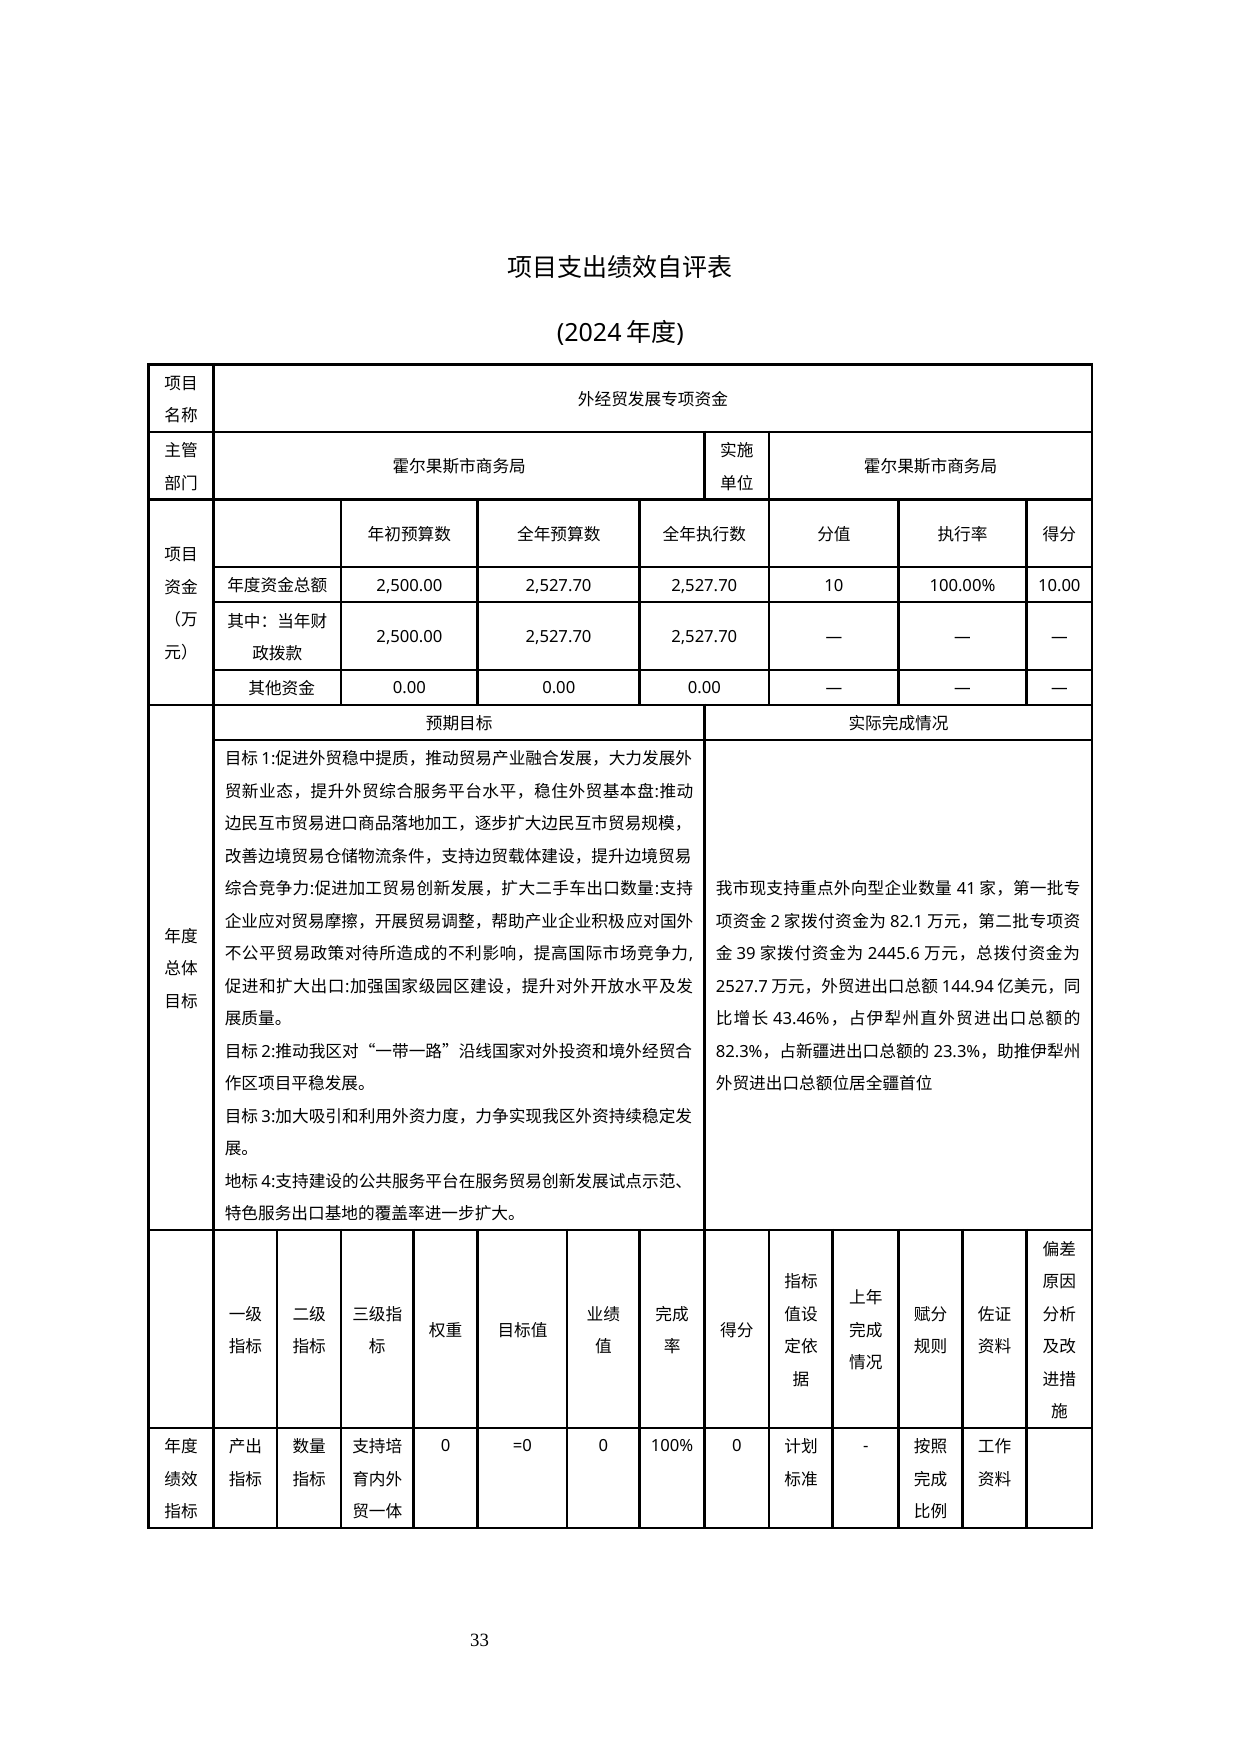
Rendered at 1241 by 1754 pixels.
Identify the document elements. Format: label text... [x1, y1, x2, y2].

table_cell 二级指标 [278, 1231, 340, 1426]
table_cell 实际完成情况 [706, 706, 1091, 739]
table_cell 全年预算数 [479, 501, 638, 566]
table_cell 得分 [1028, 501, 1091, 566]
table_cell 产出指标 [215, 1429, 276, 1526]
table_cell 0 [568, 1429, 638, 1526]
table_cell 实施单位 [706, 433, 768, 498]
table_cell 0 [415, 1429, 476, 1526]
table_cell 项目资金（万元） [150, 501, 212, 703]
table_cell 目标值 [479, 1231, 566, 1426]
table_cell — [770, 603, 897, 668]
table_cell 数量指标 [278, 1429, 340, 1526]
table_cell 得分 [706, 1231, 768, 1426]
table_cell 权重 [415, 1231, 476, 1426]
table_cell 赋分规则 [900, 1231, 961, 1426]
table_cell — [900, 603, 1025, 668]
table_cell 我市现支持重点外向型企业数量41家，第一批专项资金2家拨付资金为82.1万元，第二批专项资金39家拨付资金为2445.6万元，总拨付资金为2527.7万元，外贸进出口总额144.94亿美元，同比增长43.46%，占伊犁州直外贸进出口总额的82.3%，占新疆进出口总额的23.3%，助推伊犁州外贸进出口总额位居全疆首位 [706, 741, 1091, 1229]
table_cell [150, 1231, 212, 1426]
table_cell 10 [770, 568, 897, 601]
table_cell [1028, 1429, 1091, 1526]
table_cell 外经贸发展专项资金 [215, 366, 1091, 431]
table_cell — [1028, 671, 1091, 703]
table_cell 一级指标 [215, 1231, 276, 1426]
table_cell (2024年度) [148, 298, 1092, 363]
table_cell 全年执行数 [641, 501, 768, 566]
table_cell 2,527.70 [641, 603, 768, 668]
table_cell 指标值设定依据 [770, 1231, 831, 1426]
table_cell 上年完成情况 [834, 1231, 897, 1426]
table_cell 项目名称 [150, 366, 212, 431]
table_cell 2,527.70 [641, 568, 768, 601]
table_cell 佐证资料 [964, 1231, 1025, 1426]
table_cell 0 [706, 1429, 768, 1526]
table_cell 三级指标 [342, 1231, 412, 1426]
table_cell 2,500.00 [342, 603, 476, 668]
table_cell 计划标准 [770, 1429, 831, 1526]
table_cell 年度绩效指标完成情况 [150, 1429, 212, 1526]
table_cell 预期目标 [215, 706, 703, 739]
table_cell 年度资金总额 [215, 568, 340, 601]
table_cell 目标1:促进外贸稳中提质，推动贸易产业融合发展，大力发展外贸新业态，提升外贸综合服务平台水平，稳住外贸基本盘:推动边民互市贸易进口商品落地加工，逐步扩大边民互市贸易规模，改善边境贸易仓储物流条件，支持边贸载体建设，提升边境贸易综合竞争力:促进加工贸易创新发展，扩大二手车出口数量:支持企业应对贸易摩擦，开展贸易调整，帮助产业企业积极应对国外不公平贸易政策对待所造成的不利影响，提高国际市场竞争力,促进和扩大出口:加强国家级园区建设，提升对外开放水平及发展质量。 目标2:推动我区对“一带一路”沿线国家对外投资和境外经贸合作区项目平稳发展。 目标3:加大吸引和利用外资力度，力争实现我区外资持续稳定发展。 地标4:支持建设的公共服务平台在服务贸易创新发展试点示范、特色服务出口基地的覆盖率进一步扩大。 [215, 741, 703, 1229]
table_cell — [900, 671, 1025, 703]
table_header 项目支出绩效自评表 [148, 233, 1092, 298]
table_cell 霍尔果斯市商务局 [215, 433, 703, 498]
table_cell 100% [641, 1429, 703, 1526]
table_cell 其中：当年财政拨款 [215, 603, 340, 668]
table_cell 0.00 [641, 671, 768, 703]
table_cell 2,527.70 [479, 603, 638, 668]
table_cell 执行率 [900, 501, 1025, 566]
table_cell - [834, 1429, 897, 1526]
table_cell 0.00 [342, 671, 476, 703]
table_cell 主管部门 [150, 433, 212, 498]
table_cell 其他资金 [215, 671, 340, 703]
table_cell 完成率 [641, 1231, 703, 1426]
table_cell 年初预算数 [342, 501, 476, 566]
table_cell 支持培育内外贸一体化经营企业数量 [342, 1429, 412, 1526]
table_cell 按照完成比例赋分 [900, 1429, 961, 1526]
table_cell 分值 [770, 501, 897, 566]
table_cell — [1028, 603, 1091, 668]
table_cell 霍尔果斯市商务局 [770, 433, 1091, 498]
table_cell 0.00 [479, 671, 638, 703]
table_cell 业绩值 [568, 1231, 638, 1426]
table_cell 10.00 [1028, 568, 1091, 601]
table_cell 2,500.00 [342, 568, 476, 601]
table_cell 2,527.70 [479, 568, 638, 601]
table_cell 工作资料 [964, 1429, 1025, 1526]
table_cell — [770, 671, 897, 703]
table_cell [215, 501, 340, 566]
table_cell 年度总体目标 [150, 706, 212, 1229]
table_cell 偏差原因分析及改进措施 [1028, 1231, 1091, 1426]
table_cell =0 [479, 1429, 566, 1526]
table_cell 100.00% [900, 568, 1025, 601]
